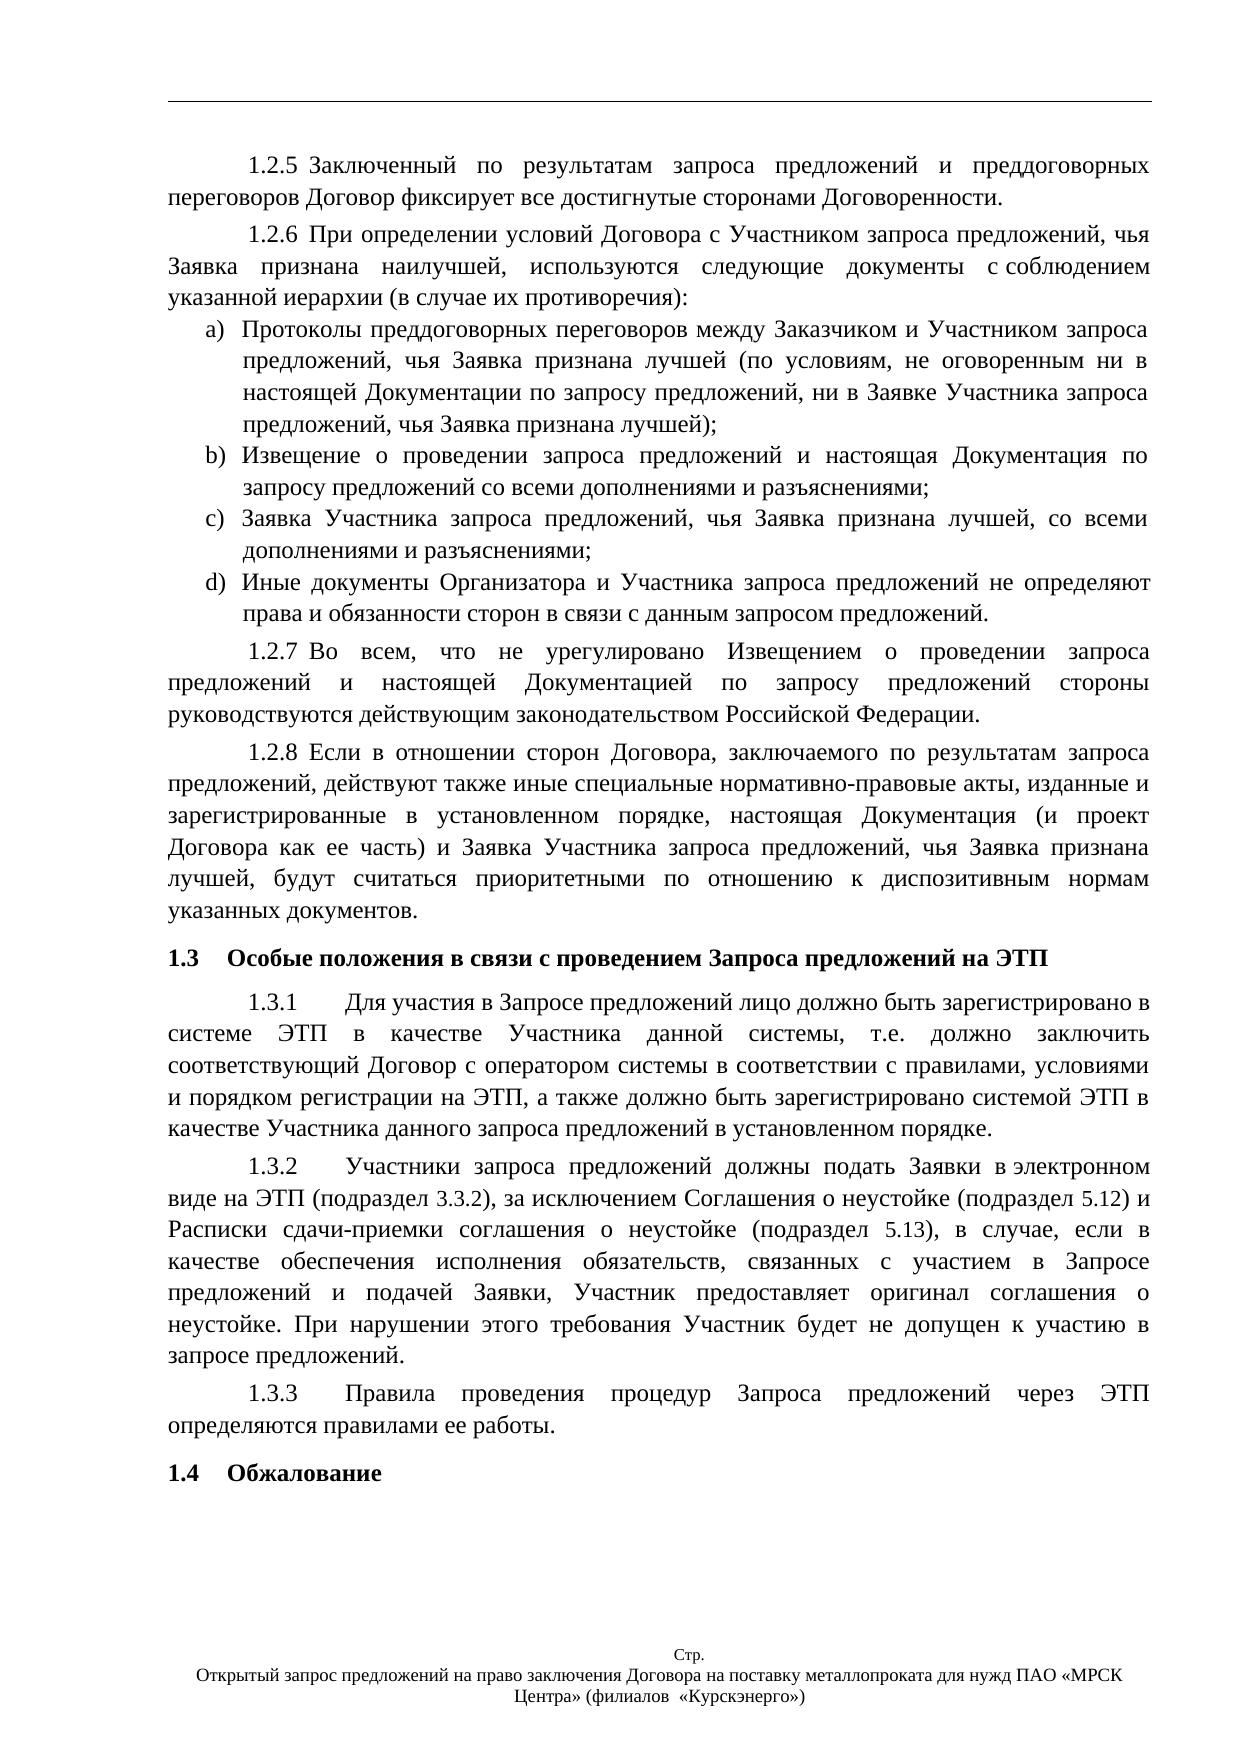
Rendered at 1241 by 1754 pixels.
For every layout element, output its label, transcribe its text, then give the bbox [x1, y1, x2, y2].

subtitle Обжалование [168, 1458, 1152, 1487]
list При определении условий Договора с Участником запроса предложений, чья Заявка признана наилучшей, используются следующие документы с соблюдением указанной иерархии (в случае их противоречия): [168, 219, 1150, 311]
list Протоколы преддоговорных переговоров между Заказчиком и Участником запроса предложений, чья Заявка признана лучшей (по условиям, не оговоренным ни в настоящей Документации по запросу предложений, ни в Заявке Участника запроса предложений, чья Заявка признана лучшей); [205, 314, 1149, 437]
list Участники запроса предложений должны подать Заявки в электронном виде на ЭТП (подраздел 3.3.2), за исключением Соглашения о неустойке (подраздел 5.12) и Расписки сдачи-приемки соглашения о неустойке (подраздел 5.13), в случае, если в качестве обеспечения исполнения обязательств, связанных с участием в Запросе предложений и подачей Заявки, Участник предоставляет оригинал соглашения о неустойке. При нарушении этого требования Участник будет не допущен к участию в запросе предложений. [168, 1151, 1150, 1369]
list Извещение о проведении запроса предложений и настоящая Документация по запросу предложений со всеми дополнениями и разъяснениями; [205, 440, 1148, 501]
list Если в отношении сторон Договора, заключаемого по результатам запроса предложений, действуют также иные специальные нормативно-правовые акты, изданные и зарегистрированные в установленном порядке, настоящая Документация (и проект Договора как ее часть) и Заявка Участника запроса предложений, чья Заявка признана лучшей, будут считаться приоритетными по отношению к диспозитивным нормам указанных документов. [168, 737, 1150, 923]
list Правила проведения процедур Запроса предложений через ЭТП определяются правилами ее работы. [168, 1378, 1150, 1438]
subtitle Особые положения в связи с проведением Запроса предложений на ЭТП [168, 943, 1152, 972]
list Иные документы Организатора и Участника запроса предложений не определяют права и обязанности сторон в связи с данным запросом предложений. [205, 567, 1152, 627]
list Заявка Участника запроса предложений, чья Заявка признана лучшей, со всеми дополнениями и разъяснениями; [205, 503, 1148, 564]
list Заключенный по результатам запроса предложений и преддоговорных переговоров Договор фиксирует все достигнутые сторонами Договоренности. [168, 150, 1150, 210]
list Для участия в Запросе предложений лицо должно быть зарегистрировано в системе ЭТП в качестве Участника данной системы, т.е. должно заключить соответствующий Договор с оператором системы в соответствии с правилами, условиями и порядком регистрации на ЭТП, а также должно быть зарегистрировано системой ЭТП в качестве Участника данного запроса предложений в установленном порядке. [168, 987, 1150, 1142]
list Во всем, что не урегулировано Извещением о проведении запроса предложений и настоящей Документацией по запросу предложений стороны руководствуются действующим законодательством Российской Федерации. [168, 636, 1150, 728]
